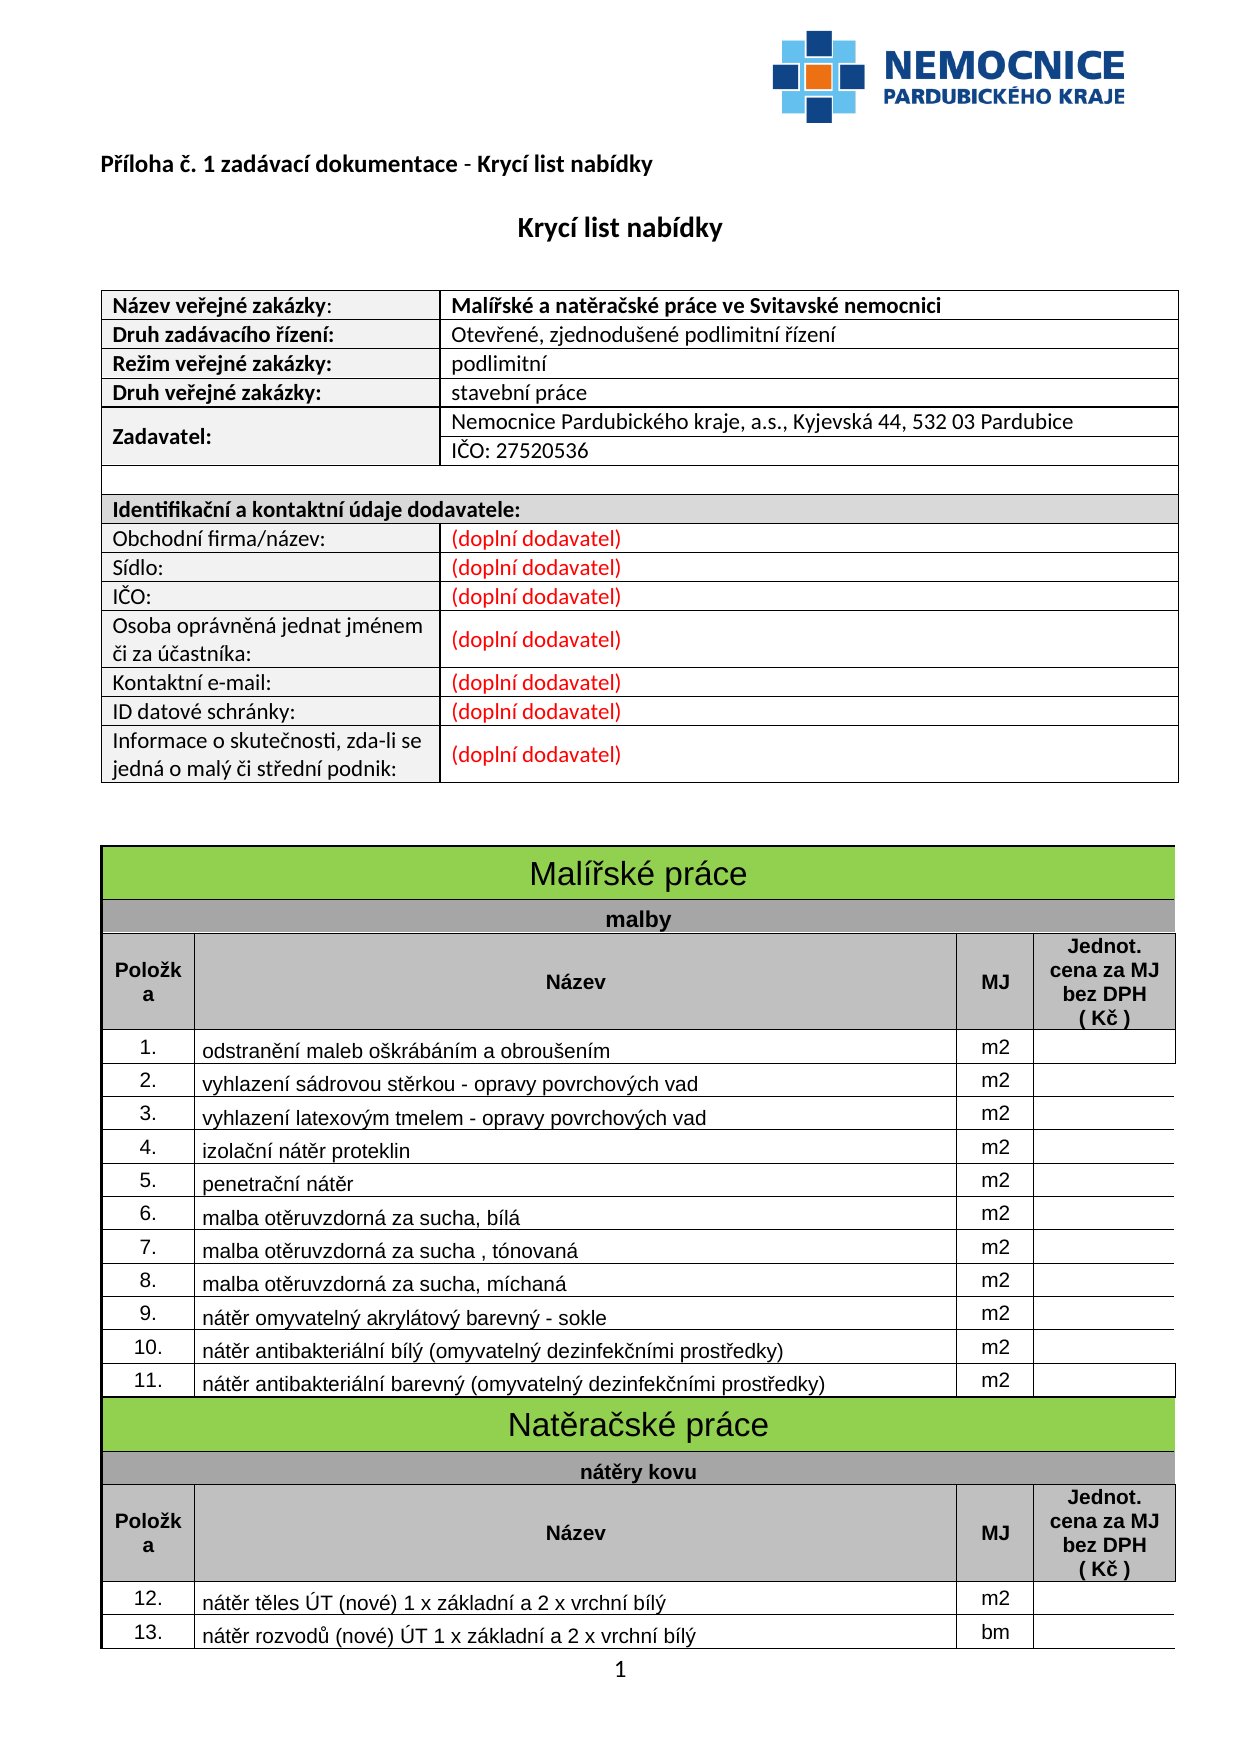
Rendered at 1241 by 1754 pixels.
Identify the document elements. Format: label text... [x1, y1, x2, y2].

table_header Malířské a natěračské práce ve Svitavské nemocnici [441, 291, 1178, 319]
table_cell Položka [103, 1485, 194, 1581]
table_cell 3. [103, 1097, 194, 1129]
table_cell nátěr omyvatelný akrylátový barevný - sokle [195, 1297, 956, 1329]
table_header Malířské práce [103, 847, 1175, 899]
table_cell m2 [957, 1264, 1033, 1296]
table_cell malba otěruvzdorná za sucha, míchaná [195, 1264, 956, 1296]
table_cell 1. [103, 1030, 194, 1063]
table_cell stavební práce [441, 379, 1178, 406]
table_cell (doplní dodavatel) [441, 582, 1178, 610]
table_cell podlimitní [441, 349, 1178, 377]
table_cell [1034, 1129, 1175, 1163]
table_cell [1034, 1329, 1175, 1363]
table_cell 13. [103, 1615, 194, 1648]
table_cell (doplní dodavatel) [441, 553, 1178, 581]
table_cell nátěr antibakteriální barevný (omyvatelný dezinfekčními prostředky) [195, 1364, 956, 1396]
table_cell vyhlazení sádrovou stěrkou - opravy povrchových vad [195, 1064, 956, 1096]
table_cell Název [195, 1485, 956, 1581]
table_cell (doplní dodavatel) [441, 611, 1178, 667]
table_cell IČO: [102, 582, 439, 610]
table_cell m2 [957, 1297, 1033, 1329]
table_cell malba otěruvzdorná za sucha , tónovaná [195, 1230, 956, 1263]
table_cell [1034, 1614, 1175, 1648]
table_cell izolační nátěr proteklin [195, 1130, 956, 1163]
table_cell [1034, 1263, 1175, 1296]
table_cell 12. [103, 1582, 194, 1614]
table_cell m2 [957, 1582, 1033, 1614]
table_cell nátěr těles ÚT (nové) 1 x základní a 2 x vrchní bílý [195, 1582, 956, 1614]
table_cell [1034, 1229, 1175, 1263]
picture [771, 29, 1125, 124]
table_header Název veřejné zakázky: [102, 291, 439, 319]
table_cell [1034, 1064, 1175, 1096]
table_cell Natěračské práce [103, 1398, 1175, 1451]
table_cell [1034, 1163, 1175, 1196]
table_cell m2 [957, 1164, 1033, 1196]
table_cell odstranění maleb oškrábáním a obroušením [195, 1030, 956, 1063]
table_cell Identifikační a kontaktní údaje dodavatele: [102, 495, 1178, 523]
table_cell (doplní dodavatel) [441, 668, 1178, 696]
table_cell 9. [103, 1297, 194, 1329]
table_cell 10. [103, 1330, 194, 1363]
table_cell vyhlazení latexovým tmelem - opravy povrchových vad [195, 1097, 956, 1129]
table_cell 7. [103, 1230, 194, 1263]
table_cell Obchodní firma/název: [102, 524, 439, 552]
table_cell malba otěruvzdorná za sucha, bílá [195, 1197, 956, 1229]
table_cell m2 [957, 1230, 1033, 1263]
table_cell Položka [103, 934, 194, 1029]
table_cell Sídlo: [102, 553, 439, 581]
table_cell IČO: 27520536 [441, 437, 1178, 464]
table_cell MJ [957, 1485, 1033, 1581]
table_cell Osoba oprávněná jednat jménem či za účastníka: [102, 611, 439, 667]
table_cell Jednot. cena za MJ bez DPH ( Kč ) [1034, 1485, 1175, 1581]
table_cell 8. [103, 1264, 194, 1296]
table_cell nátěry kovu [103, 1451, 1175, 1484]
table_cell Informace o skutečnosti, zda-li se jedná o malý či střední podnik: [102, 726, 439, 782]
table_cell [1034, 1196, 1175, 1229]
table_cell Zadavatel: [102, 408, 439, 464]
table_cell MJ [957, 934, 1033, 1029]
table_cell m2 [957, 1064, 1033, 1096]
table_cell Název [195, 934, 956, 1029]
table_cell m2 [957, 1364, 1033, 1396]
table_cell [102, 466, 1178, 494]
table_cell m2 [957, 1197, 1033, 1229]
text Příloha č. 1 zadávací dokumentace - Krycí list nabídky [100, 148, 1140, 178]
table_cell penetrační nátěr [195, 1164, 956, 1196]
table_cell [1034, 1096, 1175, 1129]
table_cell (doplní dodavatel) [441, 524, 1178, 552]
table_cell [1034, 1582, 1175, 1614]
table_cell bm [957, 1615, 1033, 1648]
table_cell Režim veřejné zakázky: [102, 349, 439, 377]
table_cell ID datové schránky: [102, 697, 439, 725]
table_cell [1034, 1296, 1175, 1329]
table_cell nátěr rozvodů (nové) ÚT 1 x základní a 2 x vrchní bílý [195, 1615, 956, 1648]
table_cell [1034, 1030, 1175, 1063]
table_cell m2 [957, 1330, 1033, 1363]
table_cell Otevřené, zjednodušené podlimitní řízení [441, 320, 1178, 348]
table_cell m2 [957, 1097, 1033, 1129]
table_cell Druh zadávacího řízení: [102, 320, 439, 348]
table_cell (doplní dodavatel) [441, 697, 1178, 725]
table_cell nátěr antibakteriální bílý (omyvatelný dezinfekčními prostředky) [195, 1330, 956, 1363]
table_cell Nemocnice Pardubického kraje, a.s., Kyjevská 44, 532 03 Pardubice [441, 408, 1178, 436]
table_cell 4. [103, 1130, 194, 1163]
table_cell [1034, 1364, 1175, 1396]
table_cell malby [103, 899, 1175, 932]
table_cell 2. [103, 1064, 194, 1096]
table_cell 5. [103, 1164, 194, 1196]
table_cell Druh veřejné zakázky: [102, 379, 439, 406]
table_cell 6. [103, 1197, 194, 1229]
table_cell m2 [957, 1130, 1033, 1163]
table_cell Jednot. cena za MJ bez DPH ( Kč ) [1034, 934, 1175, 1029]
text Krycí list nabídky [100, 209, 1140, 244]
table_cell Kontaktní e-mail: [102, 668, 439, 696]
table_cell 11. [103, 1364, 194, 1396]
table_cell (doplní dodavatel) [441, 726, 1178, 782]
table_cell m2 [957, 1030, 1033, 1063]
